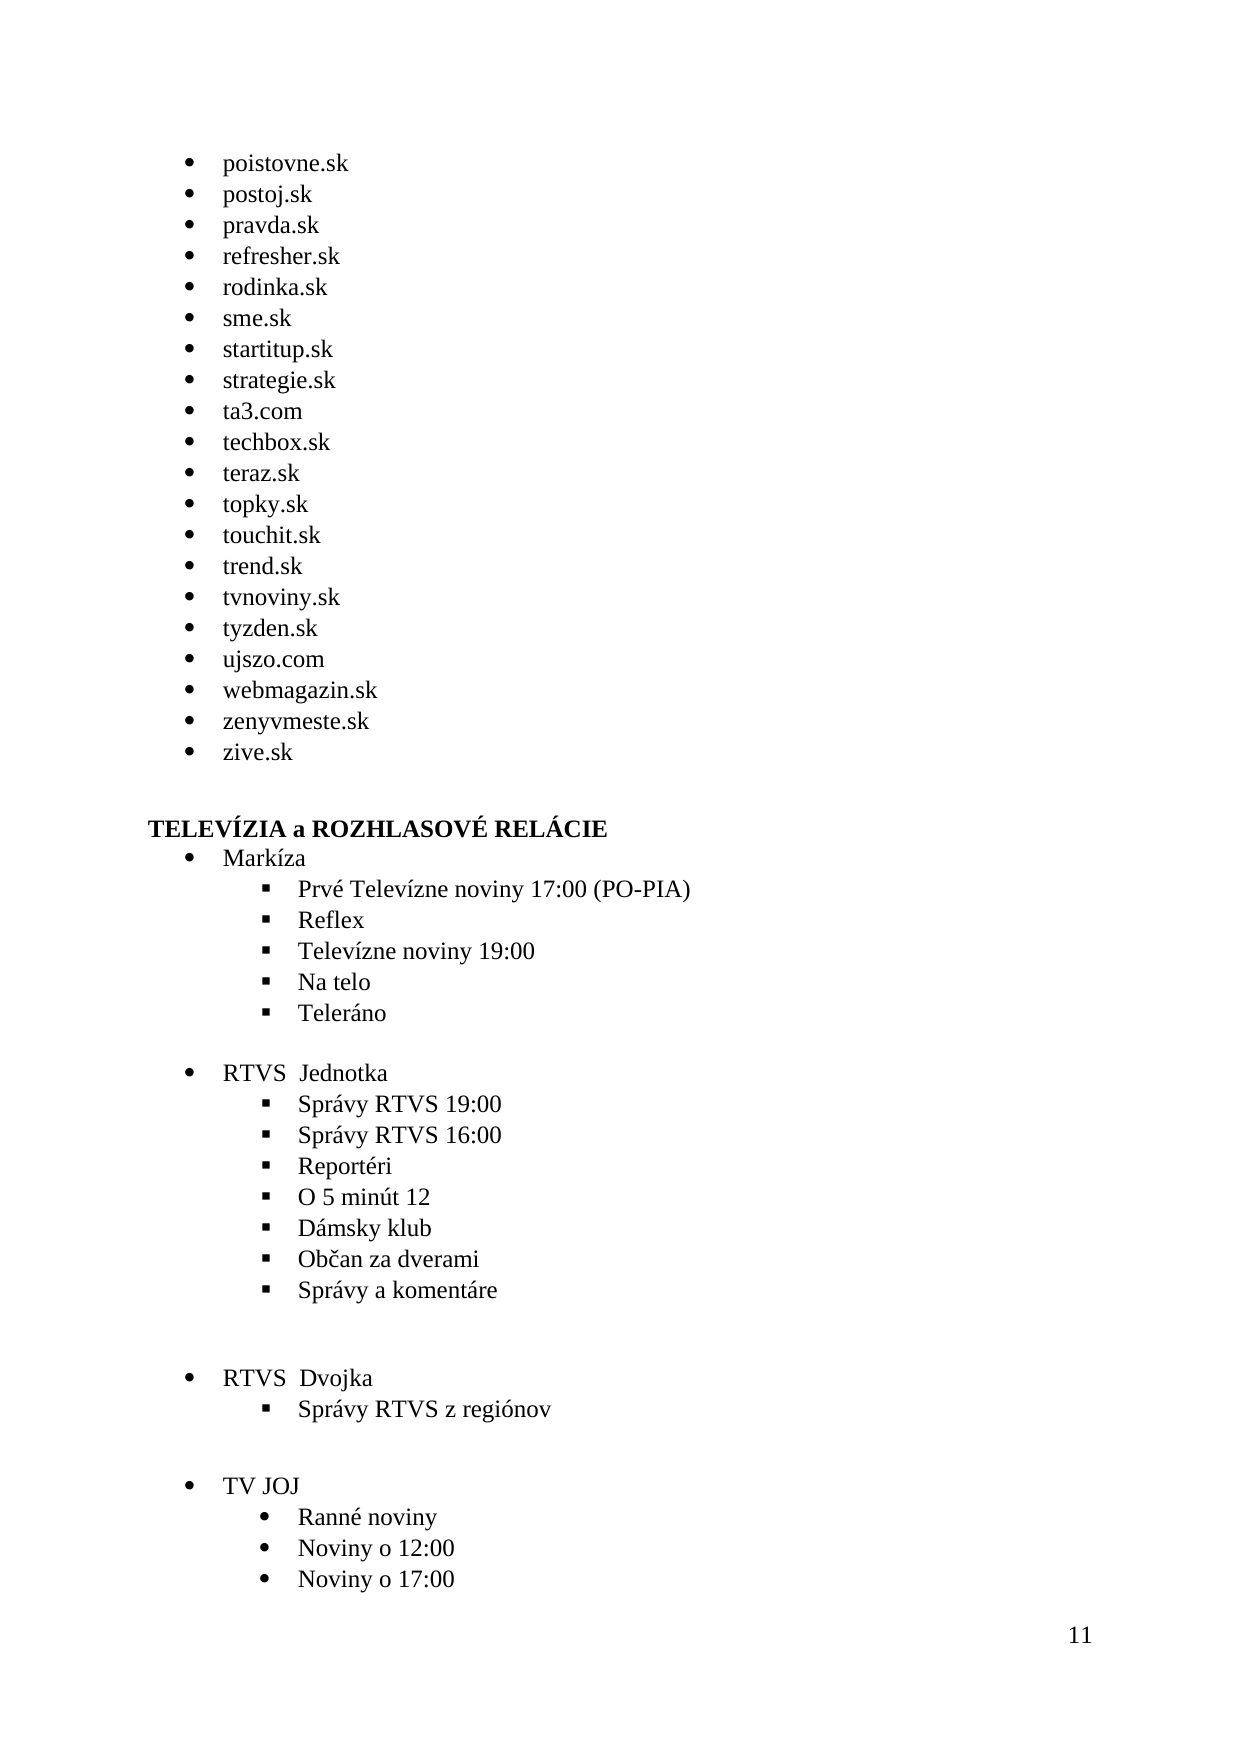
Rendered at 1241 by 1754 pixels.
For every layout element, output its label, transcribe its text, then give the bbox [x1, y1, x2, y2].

list teraz.sk [185, 458, 1092, 487]
list postoj.sk [185, 179, 1092, 207]
list zive.sk [185, 737, 1092, 766]
list RTVS Dvojka [185, 1363, 1092, 1392]
list startitup.sk [185, 334, 1092, 363]
list tyzden.sk [185, 613, 1092, 642]
list topky.sk [185, 489, 1092, 518]
list Noviny o 17:00 [260, 1564, 1092, 1593]
list Teleráno [260, 998, 1092, 1027]
list trend.sk [185, 551, 1092, 580]
list sme.sk [185, 303, 1092, 332]
list zenyvmeste.sk [185, 706, 1092, 735]
list ujszo.com [185, 644, 1092, 673]
list O 5 minút 12 [260, 1182, 1092, 1211]
list Televízne noviny 19:00 [260, 936, 1092, 964]
list TV JOJ [185, 1471, 1092, 1500]
list RTVS Jednotka [185, 1058, 1092, 1086]
list Markíza [185, 843, 1092, 871]
list Správy RTVS z regiónov [260, 1394, 1092, 1423]
list poistovne.sk [185, 148, 1092, 176]
list Reflex [260, 905, 1092, 933]
list Dámsky klub [260, 1213, 1092, 1242]
list strategie.sk [185, 365, 1092, 394]
list Správy a komentáre [260, 1275, 1092, 1304]
list Správy RTVS 16:00 [260, 1120, 1092, 1148]
list Reportéri [260, 1151, 1092, 1179]
list touchit.sk [185, 520, 1092, 549]
list Občan za dverami [260, 1244, 1092, 1273]
text TELEVÍZIA a ROZHLASOVÉ RELÁCIE [148, 814, 1092, 843]
list Na telo [260, 967, 1092, 996]
list Prvé Televízne noviny 17:00 (PO-PIA) [260, 874, 1092, 902]
list tvnoviny.sk [185, 582, 1092, 611]
list techbox.sk [185, 427, 1092, 456]
list ta3.com [185, 396, 1092, 425]
list pravda.sk [185, 210, 1092, 238]
list webmagazin.sk [185, 675, 1092, 704]
list refresher.sk [185, 241, 1092, 269]
list Správy RTVS 19:00 [260, 1089, 1092, 1117]
list Noviny o 12:00 [260, 1533, 1092, 1562]
list rodinka.sk [185, 272, 1092, 301]
list Ranné noviny [260, 1502, 1092, 1531]
